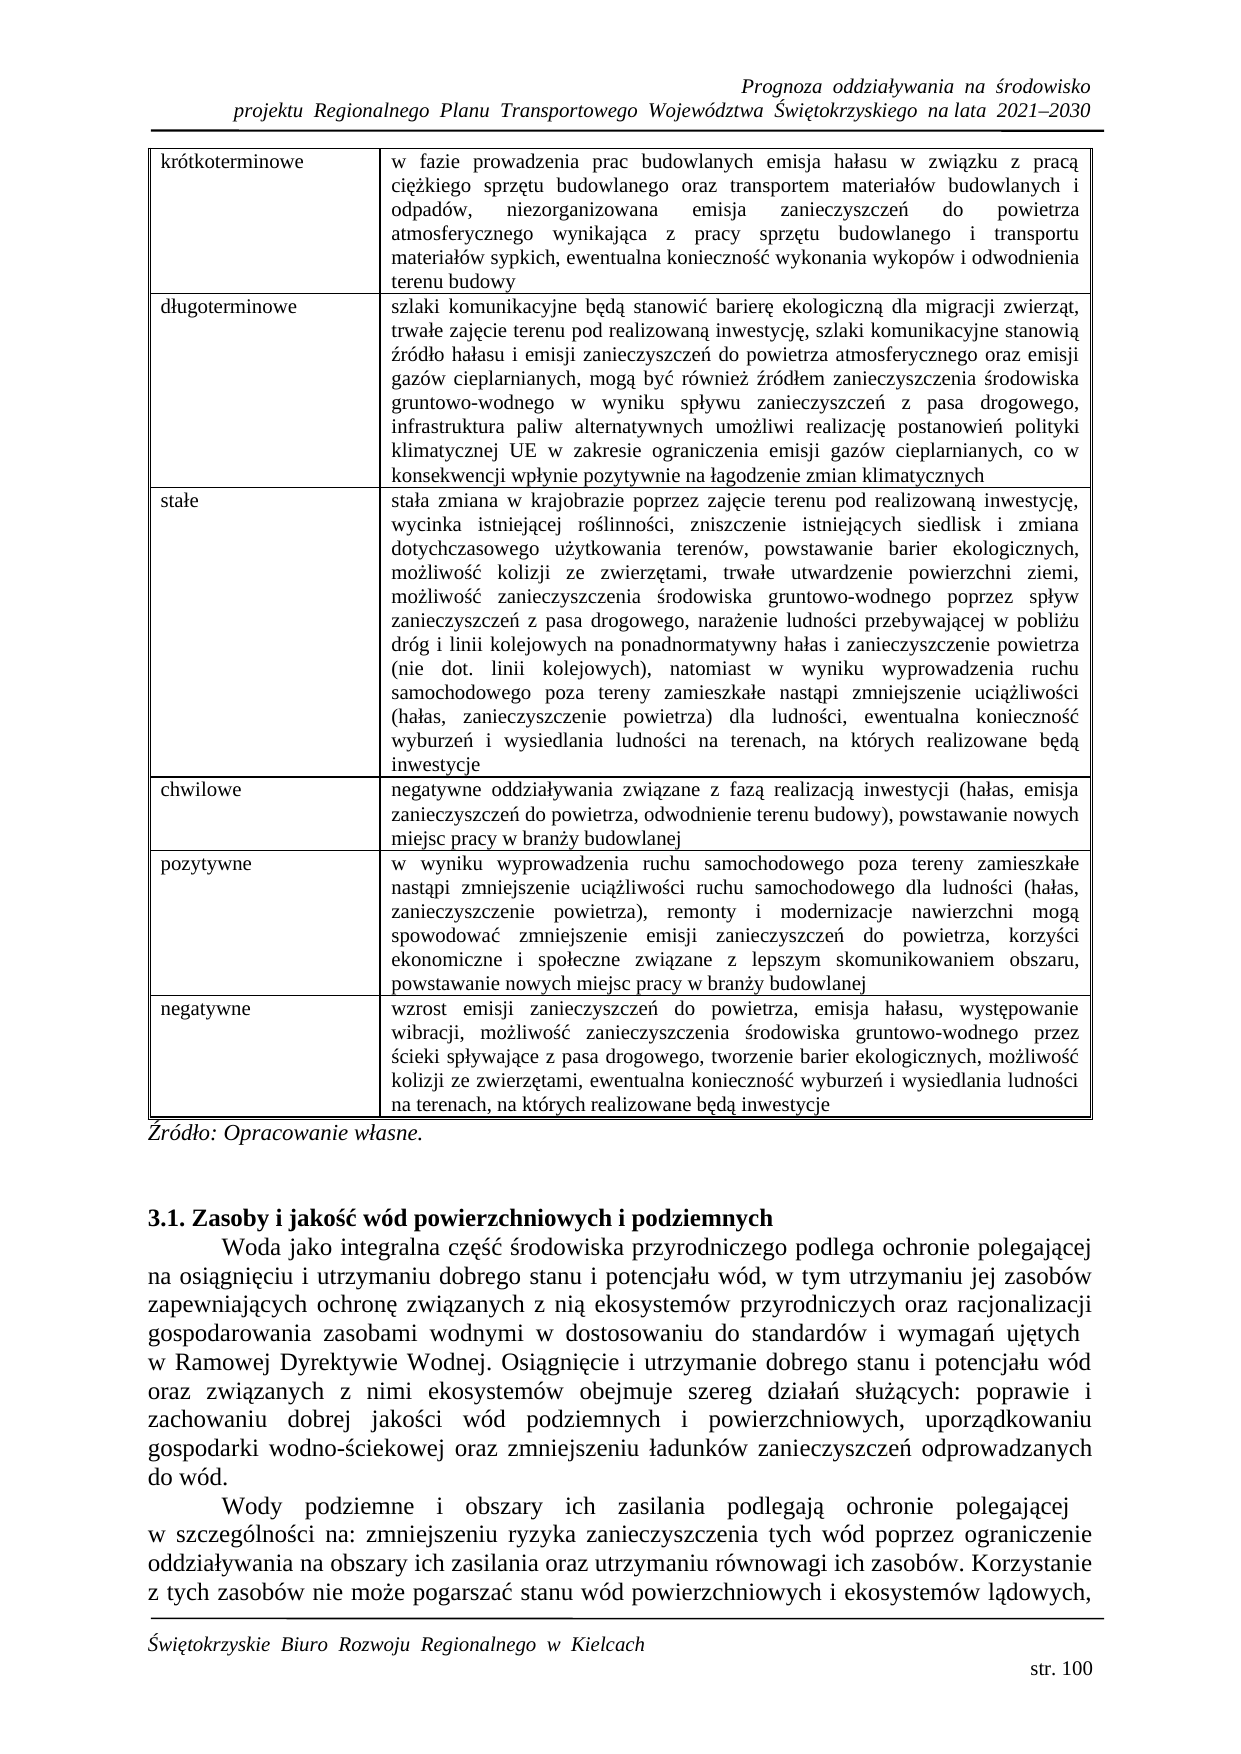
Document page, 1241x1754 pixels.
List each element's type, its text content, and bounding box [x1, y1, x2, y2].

table_cell w wyniku wyprowadzenia ruchu samochodowego poza tereny zamieszkałe nastąpi zmniejszenie uciążliwości ruchu samochodowego dla ludności (hałas, zanieczyszczenie powietrza), remonty i modernizacje nawierzchni mogą spowodować zmniejszenie emisji zanieczyszczeń do powietrza, korzyści ekonomiczne i społeczne związane z lepszym skomunikowaniem obszaru, powstawanie nowych miejsc pracy w branży budowlanej [381, 851, 1090, 995]
text Woda jako integralna część środowiska przyrodniczego podlega ochronie polegającej na osiągnięciu i utrzymaniu dobrego stanu i potencjału wód, w tym utrzymaniu jej zasobów zapewniających ochronę związanych z nią ekosystemów przyrodniczych oraz racjonalizacji gospodarowania zasobami wodnymi w dostosowaniu do standardów i wymagań ujętych w Ramowej Dyrektywie Wodnej. Osiągnięcie i utrzymanie dobrego stanu i potencjału wód oraz związanych z nimi ekosystemów obejmuje szereg działań służących: poprawie i zachowaniu dobrej jakości wód podziemnych i powierzchniowych, uporządkowaniu gospodarki wodno-ściekowej oraz zmniejszeniu ładunków zanieczyszczeń odprowadzanych do wód. [148, 1232, 1093, 1491]
table_cell chwilowe [151, 778, 379, 849]
table_cell pozytywne [151, 851, 379, 995]
table_cell krótkoterminowe [151, 149, 379, 293]
table_cell stałe [151, 488, 379, 776]
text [148, 1491, 1093, 1606]
table_cell szlaki komunikacyjne będą stanowić barierę ekologiczną dla migracji zwierząt, trwałe zajęcie terenu pod realizowaną inwestycję, szlaki komunikacyjne stanowią źródło hałasu i emisji zanieczyszczeń do powietrza atmosferycznego oraz emisji gazów cieplarnianych, mogą być również źródłem zanieczyszczenia środowiska gruntowo-wodnego w wyniku spływu zanieczyszczeń z pasa drogowego, infrastruktura paliw alternatywnych umożliwi realizację postanowień polityki klimatycznej UE w zakresie ograniczenia emisji gazów cieplarnianych, co w konsekwencji wpłynie pozytywnie na łagodzenie zmian klimatycznych [381, 294, 1090, 487]
table_cell długoterminowe [151, 294, 379, 487]
text 3.1. Zasoby i jakość wód powierzchniowych i podziemnych [148, 1203, 1093, 1232]
table_cell wzrost emisji zanieczyszczeń do powietrza, emisja hałasu, występowanie wibracji, możliwość zanieczyszczenia środowiska gruntowo-wodnego przez ścieki spływające z pasa drogowego, tworzenie barier ekologicznych, możliwość kolizji ze zwierzętami, ewentualna konieczność wyburzeń i wysiedlania ludności na terenach, na których realizowane będą inwestycje [381, 996, 1090, 1116]
table_cell negatywne oddziaływania związane z fazą realizacją inwestycji (hałas, emisja zanieczyszczeń do powietrza, odwodnienie terenu budowy), powstawanie nowych miejsc pracy w branży budowlanej [381, 778, 1090, 849]
table_cell negatywne [151, 996, 379, 1116]
table_cell stała zmiana w krajobrazie poprzez zajęcie terenu pod realizowaną inwestycję, wycinka istniejącej roślinności, zniszczenie istniejących siedlisk i zmiana dotychczasowego użytkowania terenów, powstawanie barier ekologicznych, możliwość kolizji ze zwierzętami, trwałe utwardzenie powierzchni ziemi, możliwość zanieczyszczenia środowiska gruntowo-wodnego poprzez spływ zanieczyszczeń z pasa drogowego, narażenie ludności przebywającej w pobliżu dróg i linii kolejowych na ponadnormatywny hałas i zanieczyszczenie powietrza (nie dot. linii kolejowych), natomiast w wyniku wyprowadzenia ruchu samochodowego poza tereny zamieszkałe nastąpi zmniejszenie uciążliwości (hałas, zanieczyszczenie powietrza) dla ludności, ewentualna konieczność wyburzeń i wysiedlania ludności na terenach, na których realizowane będą inwestycje [381, 488, 1090, 776]
table_cell w fazie prowadzenia prac budowlanych emisja hałasu w związku z pracą ciężkiego sprzętu budowlanego oraz transportem materiałów budowlanych i odpadów, niezorganizowana emisja zanieczyszczeń do powietrza atmosferycznego wynikająca z pracy sprzętu budowlanego i transportu materiałów sypkich, ewentualna konieczność wykonania wykopów i odwodnienia terenu budowy [381, 149, 1090, 293]
text Źródło: Opracowanie własne. [148, 1120, 1093, 1146]
